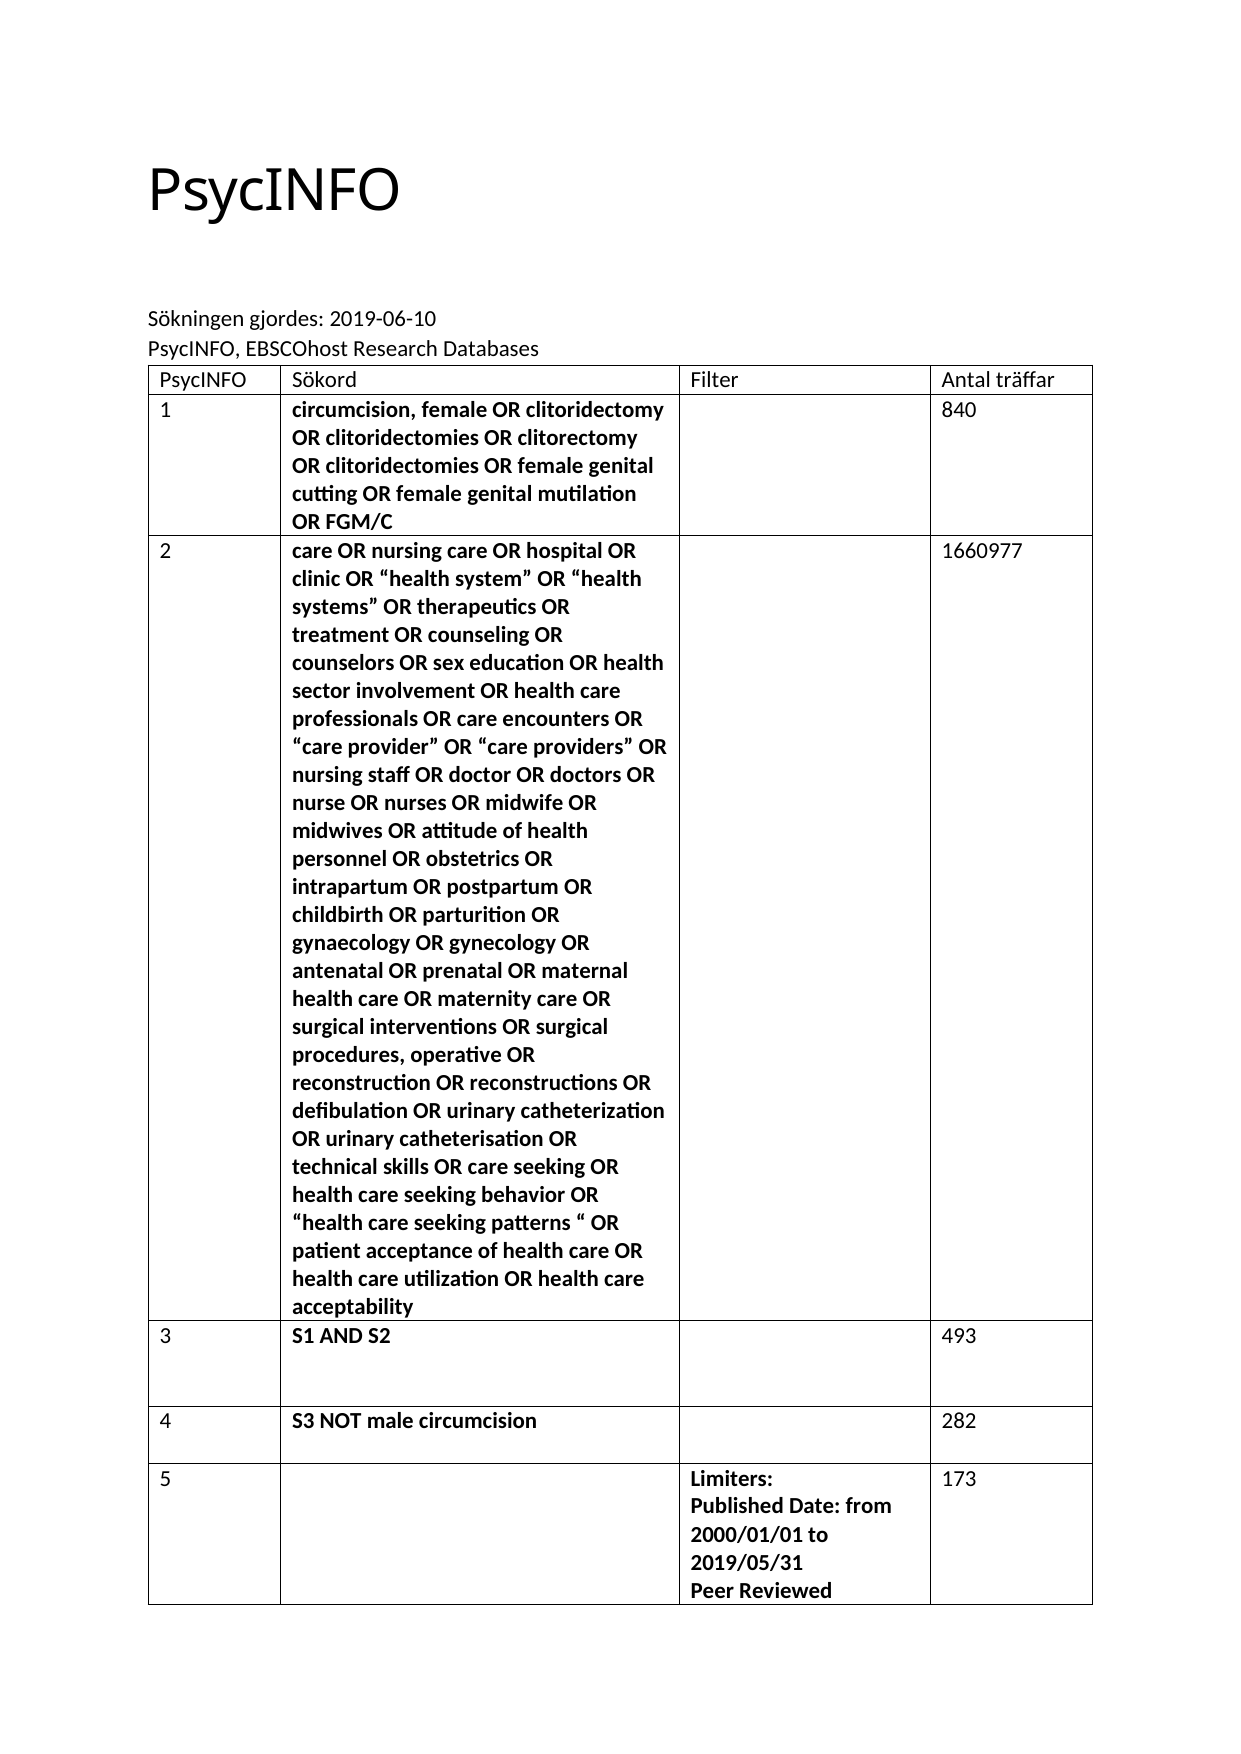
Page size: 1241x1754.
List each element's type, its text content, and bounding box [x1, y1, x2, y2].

table_cell circumcision, female OR clitoridectomy OR clitoridectomies OR clitorectomy OR clitoridectomies OR female genital cutting OR female genital mutilation OR FGM/C [281, 395, 679, 535]
table_cell [680, 1407, 930, 1463]
table_cell 4 [149, 1407, 280, 1463]
table_cell care OR nursing care OR hospital OR clinic OR “health system” OR “health systems” OR therapeutics OR treatment OR counseling OR counselors OR sex education OR health sector involvement OR health care professionals OR care encounters OR “care provider” OR “care providers” OR nursing staff OR doctor OR doctors OR nurse OR nurses OR midwife OR midwives OR attitude of health personnel OR obstetrics OR intrapartum OR postpartum OR childbirth OR parturition OR gynaecology OR gynecology OR antenatal OR prenatal OR maternal health care OR maternity care OR surgical interventions OR surgical procedures, operative OR reconstruction OR reconstructions OR defibulation OR urinary catheterization OR urinary catheterisation OR technical skills OR care seeking OR health care seeking behavior OR “health care seeking patterns “ OR patient acceptance of health care OR health care utilization OR health care acceptability [281, 536, 679, 1320]
table_cell S1 AND S2 [281, 1321, 679, 1406]
table_cell 1660977 [931, 536, 1092, 1320]
table_header Antal träffar [931, 366, 1092, 394]
table_cell S3 NOT male circumcision [281, 1407, 679, 1463]
table_cell 173 [931, 1464, 1092, 1604]
table_cell 282 [931, 1407, 1092, 1463]
table_header Filter [680, 366, 930, 394]
table_cell 493 [931, 1321, 1092, 1406]
table_header Sökord [281, 366, 679, 394]
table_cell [680, 1464, 930, 1604]
table_cell [680, 536, 930, 1320]
table_cell 1 [149, 395, 280, 535]
table_cell [281, 1464, 679, 1604]
table_cell 840 [931, 395, 1092, 535]
table_cell [680, 1321, 930, 1406]
table_header PsycINFO [149, 366, 280, 394]
table_cell 3 [149, 1321, 280, 1406]
table_cell 5 [149, 1464, 280, 1604]
text Sökningen gjordes: 2019-06-10 [148, 304, 1093, 332]
table_cell [680, 395, 930, 535]
text PsycINFO, EBSCOhost Research Databases [148, 334, 1093, 362]
table_cell 2 [149, 536, 280, 1320]
title PsycINFO [148, 148, 1093, 227]
